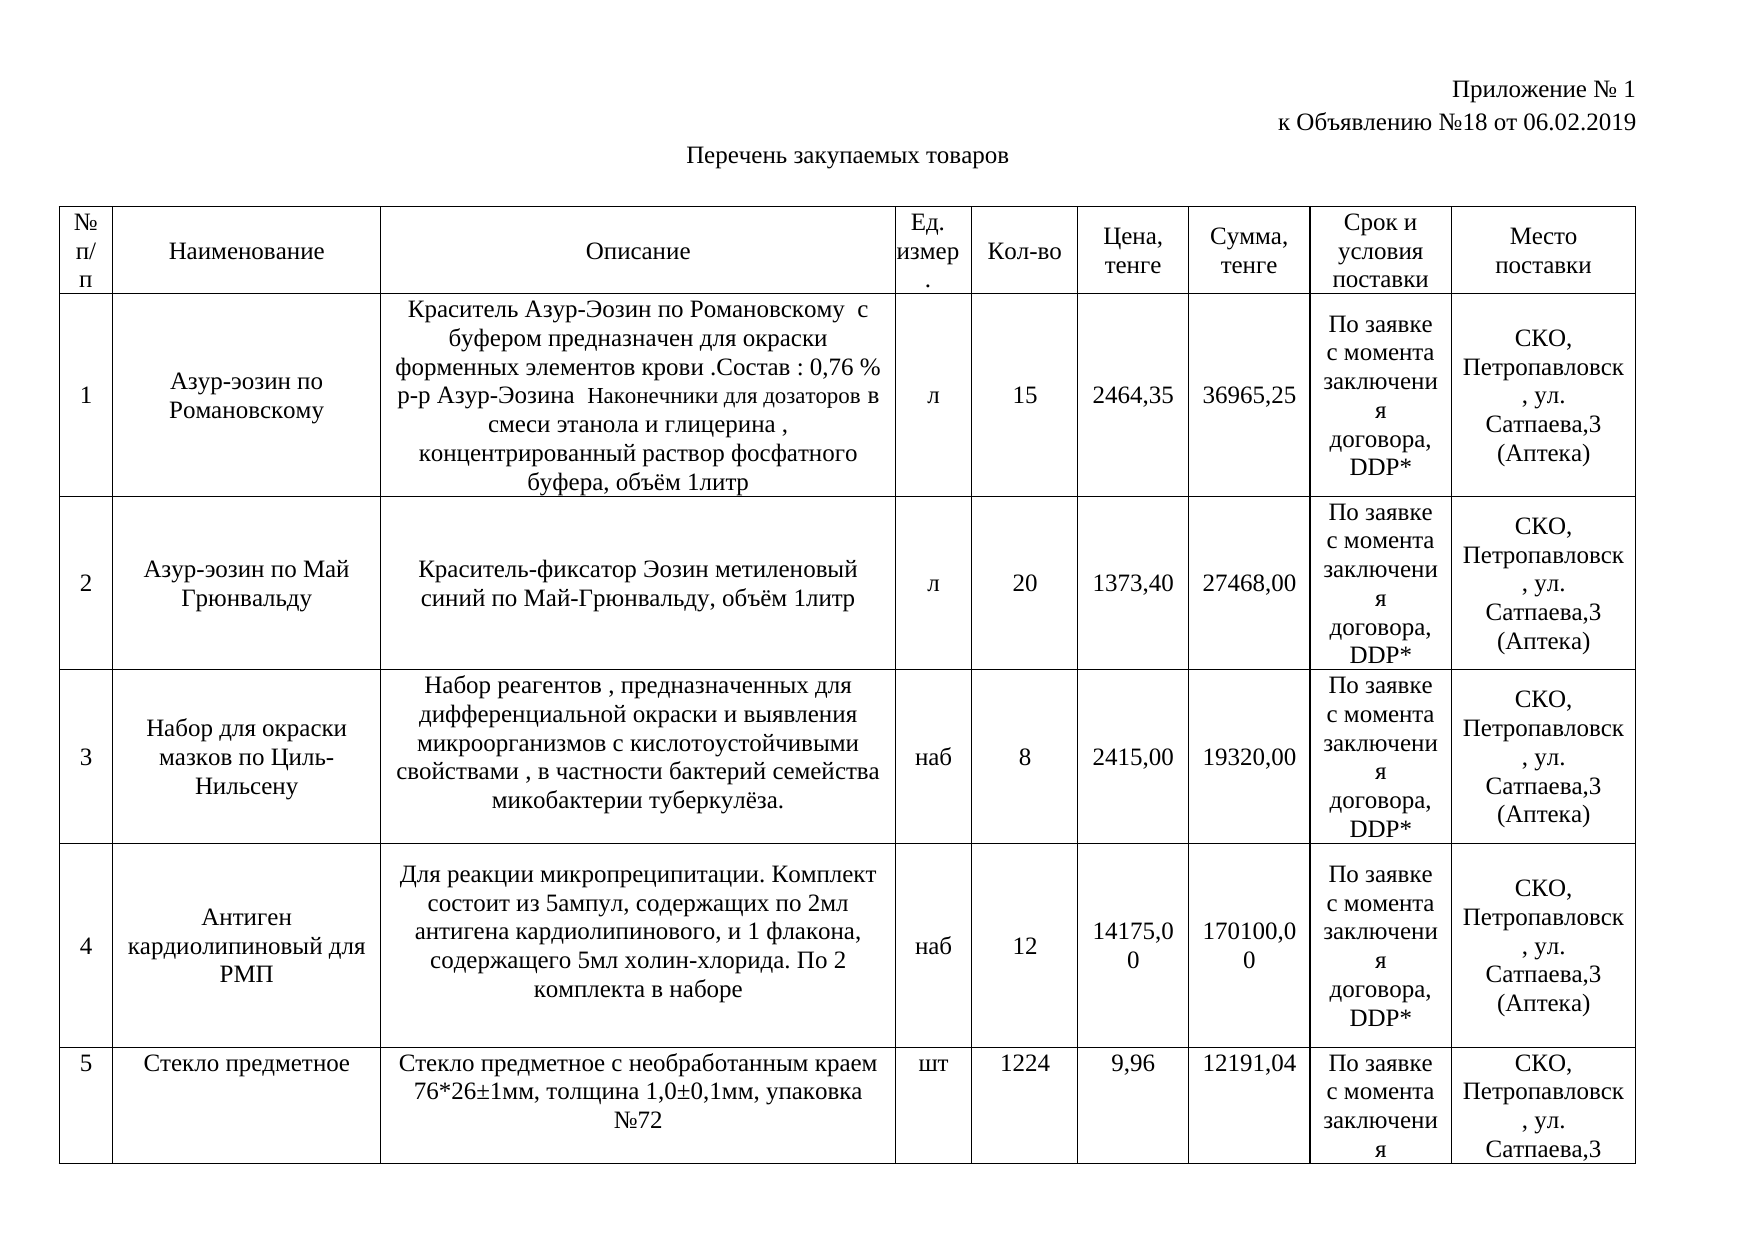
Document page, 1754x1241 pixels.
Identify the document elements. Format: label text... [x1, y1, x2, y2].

table_cell 2464,35 [1078, 294, 1188, 496]
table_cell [381, 1048, 895, 1163]
table_cell 15 [972, 294, 1077, 496]
table_cell По заявке с момента заключения договора, DDP* [1311, 294, 1451, 496]
table_header Кол-во [972, 207, 1077, 293]
table_cell 19320,00 [1189, 670, 1309, 843]
table_cell 12191,04 [1189, 1048, 1309, 1163]
table_cell шт [896, 1048, 971, 1163]
table_cell Набор реагентов , предназначенных для дифференциальной окраски и выявления микроорганизмов с кислотоустойчивыми свойствами , в частности бактерий семейства микобактерии туберкулёза. [381, 670, 895, 843]
table_header Цена, тенге [1078, 207, 1188, 293]
table_cell 1224 [972, 1048, 1077, 1163]
table_cell 9,96 [1078, 1048, 1188, 1163]
table_cell 5 [60, 1048, 112, 1163]
table_cell СКО, Петропавловск, ул. Сатпаева,3 (Аптека) [1452, 670, 1635, 843]
table_cell По заявке с момента заключения договора, DDP* [1311, 497, 1451, 669]
table_cell СКО, Петропавловск, ул. Сатпаева,3 (Аптека) [1452, 294, 1635, 496]
table_cell л [896, 294, 971, 496]
table_cell наб [896, 670, 971, 843]
table_cell 8 [972, 670, 1077, 843]
table_cell 14175,00 [1078, 844, 1188, 1047]
table_cell 12 [972, 844, 1077, 1047]
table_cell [1452, 1048, 1635, 1163]
table_header Наименование [113, 207, 380, 293]
table_cell л [896, 497, 971, 669]
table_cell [1311, 1048, 1451, 1163]
table_cell 1 [60, 294, 112, 496]
table_cell Краситель Азур-Эозин по Романовскому с буфером предназначен для окраски форменных элементов крови .Состав : 0,76 % р-р Азур-Эозина Наконечники для дозаторов в смеси этанола и глицерина , концентрированный раствор фосфатного буфера, объём 1литр [381, 294, 895, 496]
table_cell 36965,25 [1189, 294, 1309, 496]
table_cell наб [896, 844, 971, 1047]
text Перечень закупаемых товаров [59, 140, 1636, 169]
table_cell 27468,00 [1189, 497, 1309, 669]
table_header Место поставки [1452, 207, 1635, 293]
text Приложение № 1 [0, 74, 1636, 103]
table_cell 2 [60, 497, 112, 669]
table_header Сумма, тенге [1189, 207, 1309, 293]
table_header Срок и условия поставки [1311, 207, 1451, 293]
table_cell Набор для окраски мазков по Циль-Нильсену [113, 670, 380, 843]
table_header Описание [381, 207, 895, 293]
table_cell 170100,00 [1189, 844, 1309, 1047]
text к Объявлению №18 от 06.02.2019 [0, 107, 1636, 136]
table_cell Краситель-фиксатор Эозин метиленовый синий по Май-Грюнвальду, объём 1литр [381, 497, 895, 669]
table_cell Антиген кардиолипиновый для РМП [113, 844, 380, 1047]
table_cell Для реакции микропреципитации. Комплект состоит из 5ампул, содержащих по 2мл антигена кардиолипинового, и 1 флакона, содержащего 5мл холин-хлорида. По 2 комплекта в наборе [381, 844, 895, 1047]
table_cell По заявке с момента заключения договора, DDP* [1311, 844, 1451, 1047]
table_cell 4 [60, 844, 112, 1047]
table_cell По заявке с момента заключения договора, DDP* [1311, 670, 1451, 843]
table_cell Азур-эозин по Романовскому [113, 294, 380, 496]
table_cell СКО, Петропавловск, ул. Сатпаева,3 (Аптека) [1452, 844, 1635, 1047]
table_cell Азур-эозин по Май Грюнвальду [113, 497, 380, 669]
table_header Ед. измер. [896, 207, 971, 293]
table_cell Стекло предметное [113, 1048, 380, 1163]
table_cell 20 [972, 497, 1077, 669]
table_header № п/п [60, 207, 112, 293]
table_cell 1373,40 [1078, 497, 1188, 669]
table_cell СКО, Петропавловск, ул. Сатпаева,3 (Аптека) [1452, 497, 1635, 669]
table_cell 2415,00 [1078, 670, 1188, 843]
table_cell 3 [60, 670, 112, 843]
